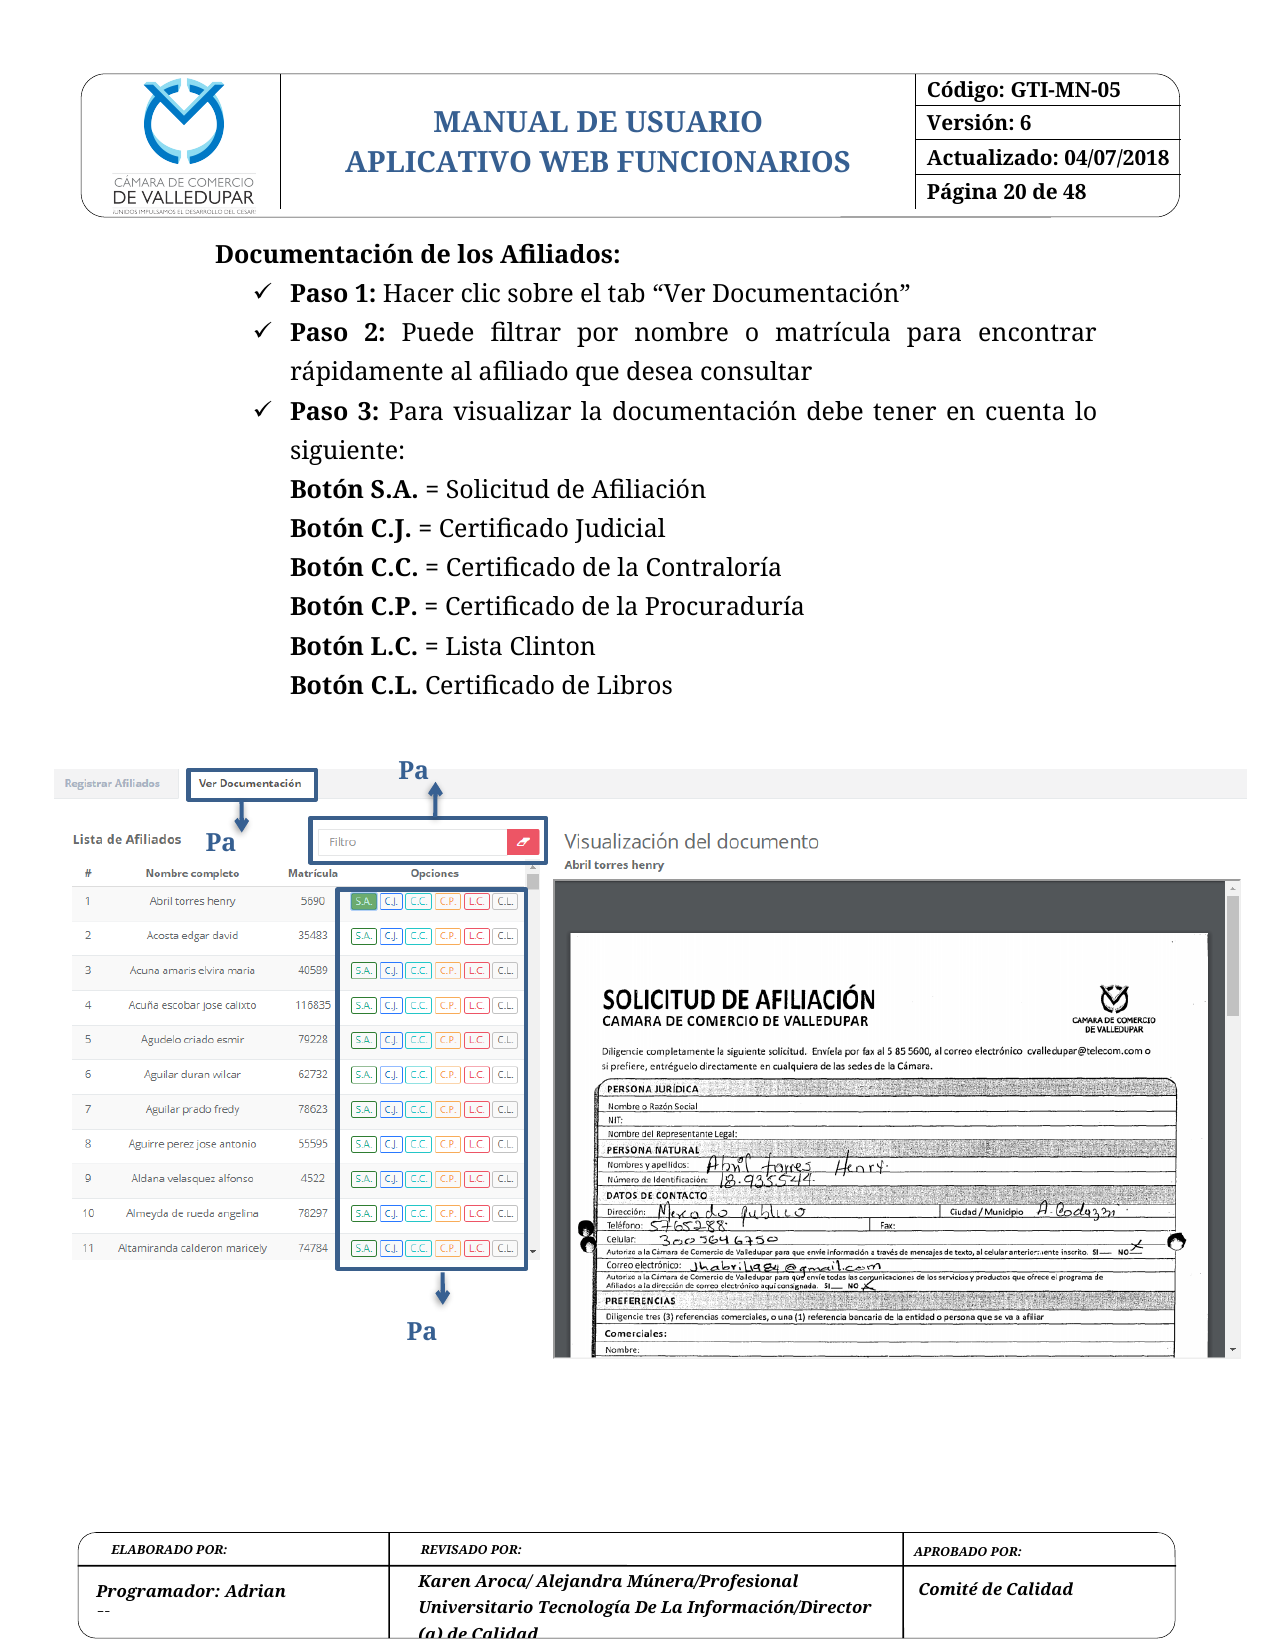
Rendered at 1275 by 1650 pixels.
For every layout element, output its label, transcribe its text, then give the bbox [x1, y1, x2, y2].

list Paso 2: Puede filtrar por nombre o matrícula para encontrar rápidamente al afiliado que desea consultar [252, 315, 1098, 388]
list Paso 1: Hacer clic sobre el tab “Ver Documentación” [252, 276, 1098, 310]
list Botón L.C. = Lista Clinton [290, 628, 1098, 662]
list Documentación de los Afiliados: [215, 236, 1098, 271]
picture [54, 769, 1247, 1366]
list Botón C.C. = Certificado de la Contraloría [290, 550, 1098, 584]
list Botón C.J. = Certificado Judicial [290, 511, 1098, 545]
list Botón C.L. Certificado de Libros [290, 667, 1098, 701]
picture [112, 78, 256, 214]
picture [191, 772, 314, 798]
list Botón S.A. = Solicitud de Afiliación [290, 471, 1098, 506]
list Paso 3: Para visualizar la documentación debe tener en cuenta lo siguiente: [252, 393, 1098, 466]
list Botón C.P. = Certificado de la Procuraduría [290, 589, 1098, 623]
